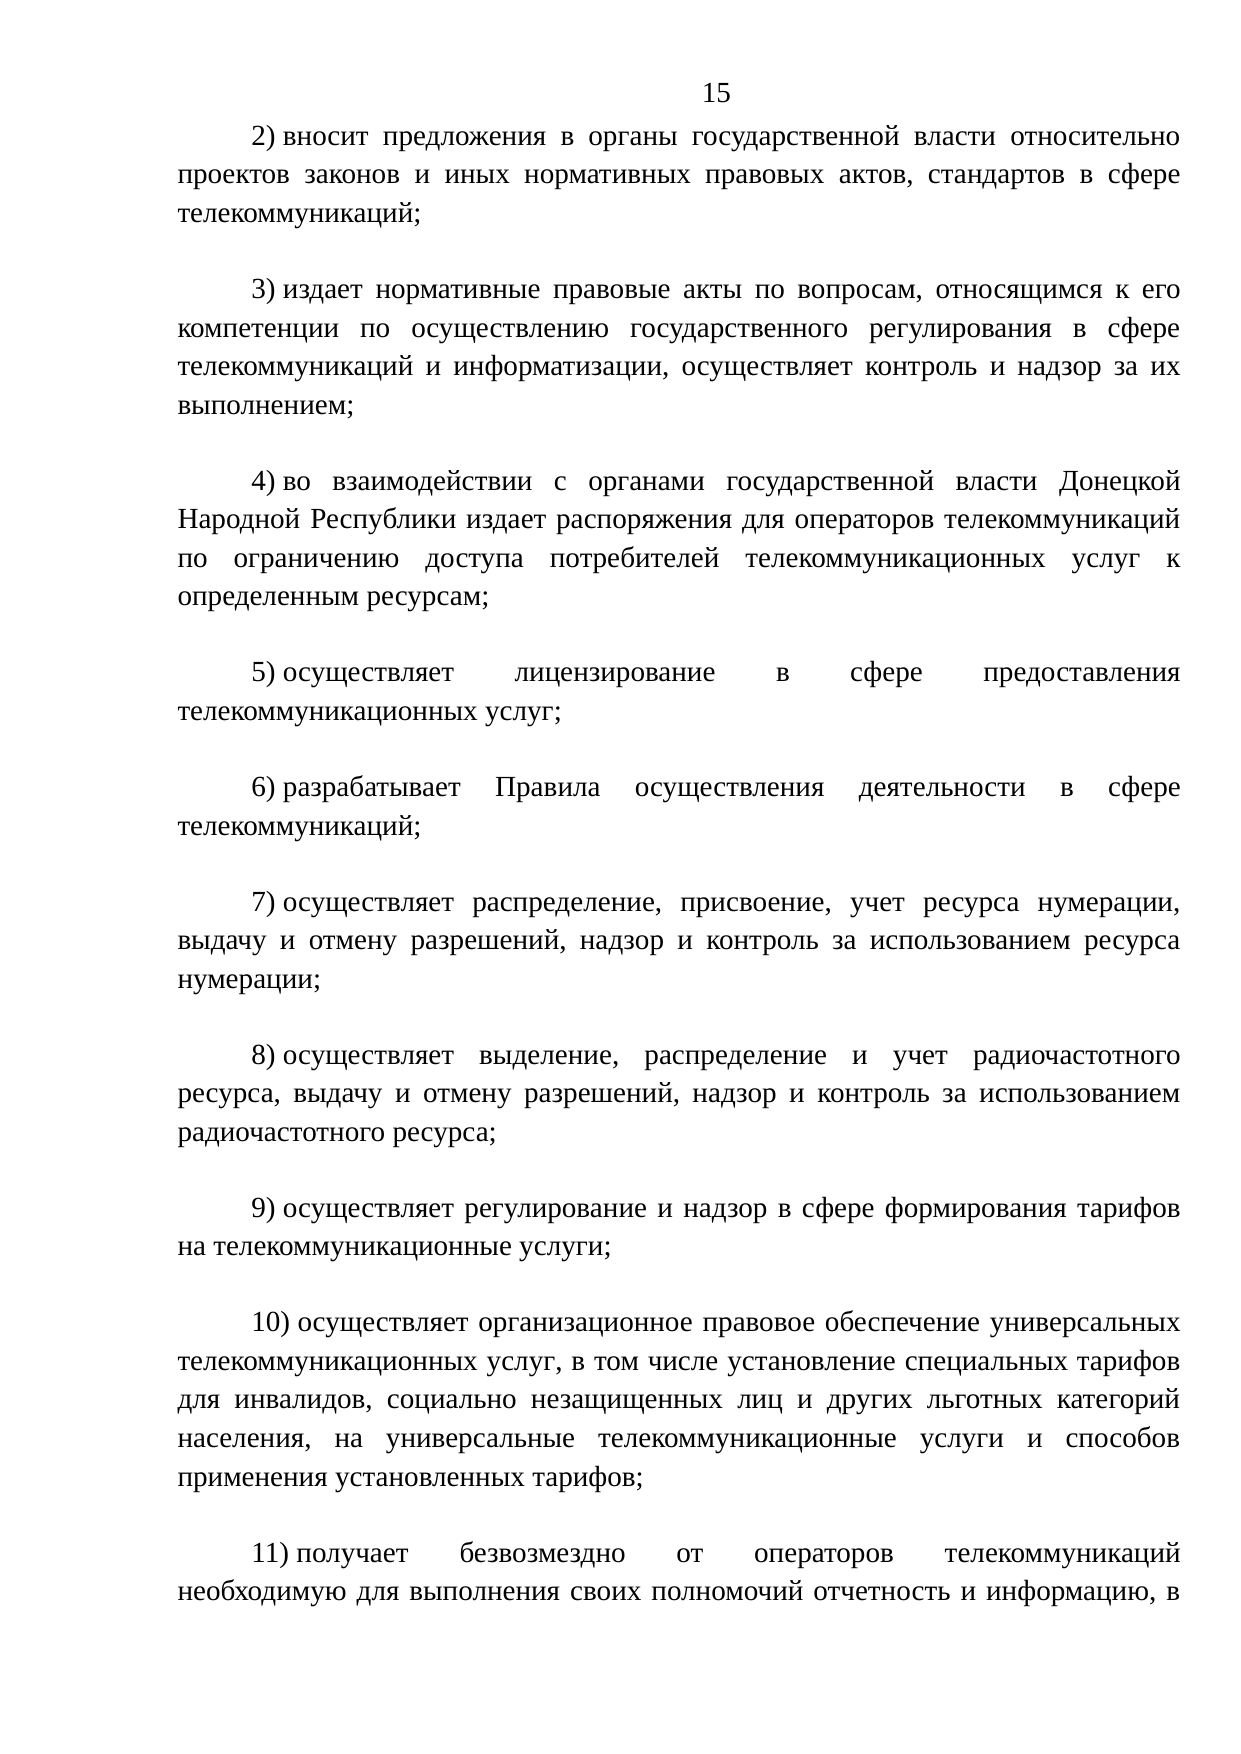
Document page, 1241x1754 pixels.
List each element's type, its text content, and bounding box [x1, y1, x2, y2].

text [177, 1535, 1181, 1607]
text 8) осуществляет выделение, распределение и учет радиочастотного ресурса, выдачу и отмену разрешений, надзор и контроль за использованием радиочастотного ресурса; [177, 1037, 1181, 1147]
text 2) вносит предложения в органы государственной власти относительно проектов законов и иных нормативных правовых актов, стандартов в сфере телекоммуникаций; [177, 118, 1181, 229]
text 3) издает нормативные правовые акты по вопросам, относящимся к его компетенции по осуществлению государственного регулирования в сфере телекоммуникаций и информатизации, осуществляет контроль и надзор за их выполнением; [177, 271, 1181, 420]
text 7) осуществляет распределение, присвоение, учет ресурса нумерации, выдачу и отмену разрешений, надзор и контроль за использованием ресурса нумерации; [177, 884, 1181, 994]
text 10) осуществляет организационное правовое обеспечение универсальных телекоммуникационных услуг, в том числе установление специальных тарифов для инвалидов, социально незащищенных лиц и других льготных категорий населения, на универсальные телекоммуникационные услуги и способов применения установленных тарифов; [177, 1304, 1181, 1492]
text 9) осуществляет регулирование и надзор в сфере формирования тарифов на телекоммуникационные услуги; [177, 1190, 1181, 1262]
text 6) разрабатывает Правила осуществления деятельности в сфере телекоммуникаций; [177, 769, 1181, 841]
text 4) во взаимодействии с органами государственной власти Донецкой Народной Республики издает распоряжения для операторов телекоммуникаций по ограничению доступа потребителей телекоммуникационных услуг к определенным ресурсам; [177, 463, 1181, 612]
text 5) осуществляет лицензирование в сфере предоставления телекоммуникационных услуг; [177, 654, 1181, 727]
